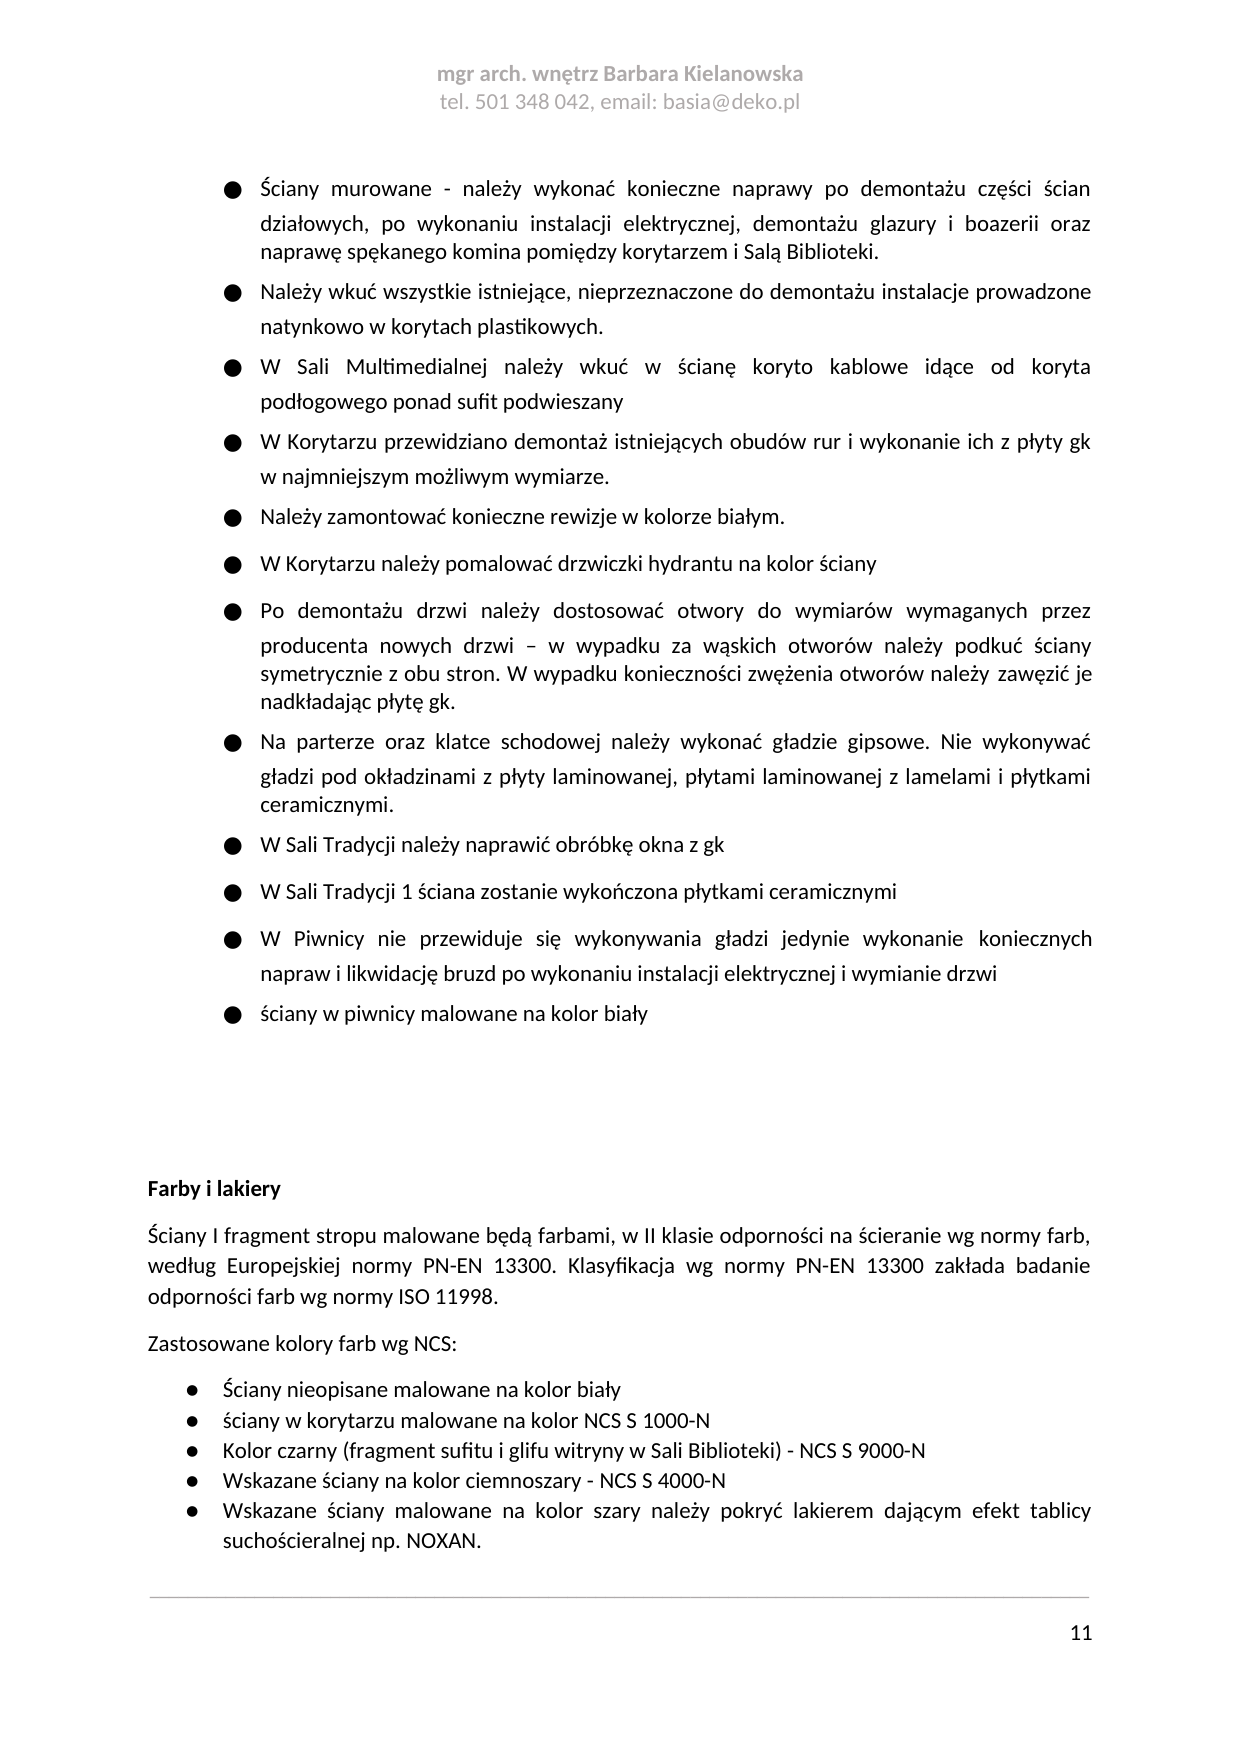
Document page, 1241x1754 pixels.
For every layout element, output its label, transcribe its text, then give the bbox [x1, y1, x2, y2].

list Po demontażu drzwi należy dostosować otwory do wymiarów wymaganych przez producenta nowych drzwi – w wypadku za wąskich otworów należy podkuć ściany symetrycznie z obu stron. W wypadku konieczności zwężenia otworów należy zawęzić je nadkładając płytę gk. [223, 584, 1092, 715]
list Wskazane ściany malowane na kolor szary należy pokryć lakierem dającym efekt tablicy suchościeralnej np. NOXAN. [185, 1496, 1092, 1554]
list Na parterze oraz klatce schodowej należy wykonać gładzie gipsowe. Nie wykonywać gładzi pod okładzinami z płyty laminowanej, płytami laminowanej z lamelami i płytkami ceramicznymi. [223, 715, 1092, 818]
list Ściany nieopisane malowane na kolor biały [185, 1376, 1092, 1403]
list Ściany murowane - należy wykonać konieczne naprawy po demontażu części ścian działowych, po wykonaniu instalacji elektrycznej, demontażu glazury i boazerii oraz naprawę spękanego komina pomiędzy korytarzem i Salą Biblioteki. [223, 162, 1092, 265]
list W Korytarzu przewidziano demontaż istniejących obudów rur i wykonanie ich z płyty gk w najmniejszym możliwym wymiarze. [223, 415, 1092, 490]
text Zastosowane kolory farb wg NCS: [148, 1329, 1092, 1357]
list Należy wkuć wszystkie istniejące, nieprzeznaczone do demontażu instalacje prowadzone natynkowo w korytach plastikowych. [223, 265, 1092, 340]
text Ściany I fragment stropu malowane będą farbami, w II klasie odporności na ścieranie wg normy farb, według Europejskiej normy PN-EN 13300. Klasyfikacja wg normy PN-EN 13300 zakłada badanie odporności farb wg normy ISO 11998. [148, 1221, 1092, 1310]
list ściany w piwnicy malowane na kolor biały [223, 987, 1092, 1034]
list W Piwnicy nie przewiduje się wykonywania gładzi jedynie wykonanie koniecznych napraw i likwidację bruzd po wykonaniu instalacji elektrycznej i wymianie drzwi [223, 912, 1092, 987]
list W Sali Tradycji należy naprawić obróbkę okna z gk [223, 818, 1092, 865]
list W Sali Tradycji 1 ściana zostanie wykończona płytkami ceramicznymi [223, 865, 1092, 912]
list ściany w korytarzu malowane na kolor NCS S 1000-N [185, 1406, 1092, 1434]
list W Sali Multimedialnej należy wkuć w ścianę koryto kablowe idące od koryta podłogowego ponad sufit podwieszany [223, 340, 1092, 415]
list Wskazane ściany na kolor ciemnoszary - NCS S 4000-N [185, 1466, 1092, 1494]
list Należy zamontować konieczne rewizje w kolorze białym. [223, 490, 1092, 537]
list W Korytarzu należy pomalować drzwiczki hydrantu na kolor ściany [223, 537, 1092, 584]
list Kolor czarny (fragment sufitu i glifu witryny w Sali Biblioteki) - NCS S 9000-N [185, 1436, 1092, 1464]
